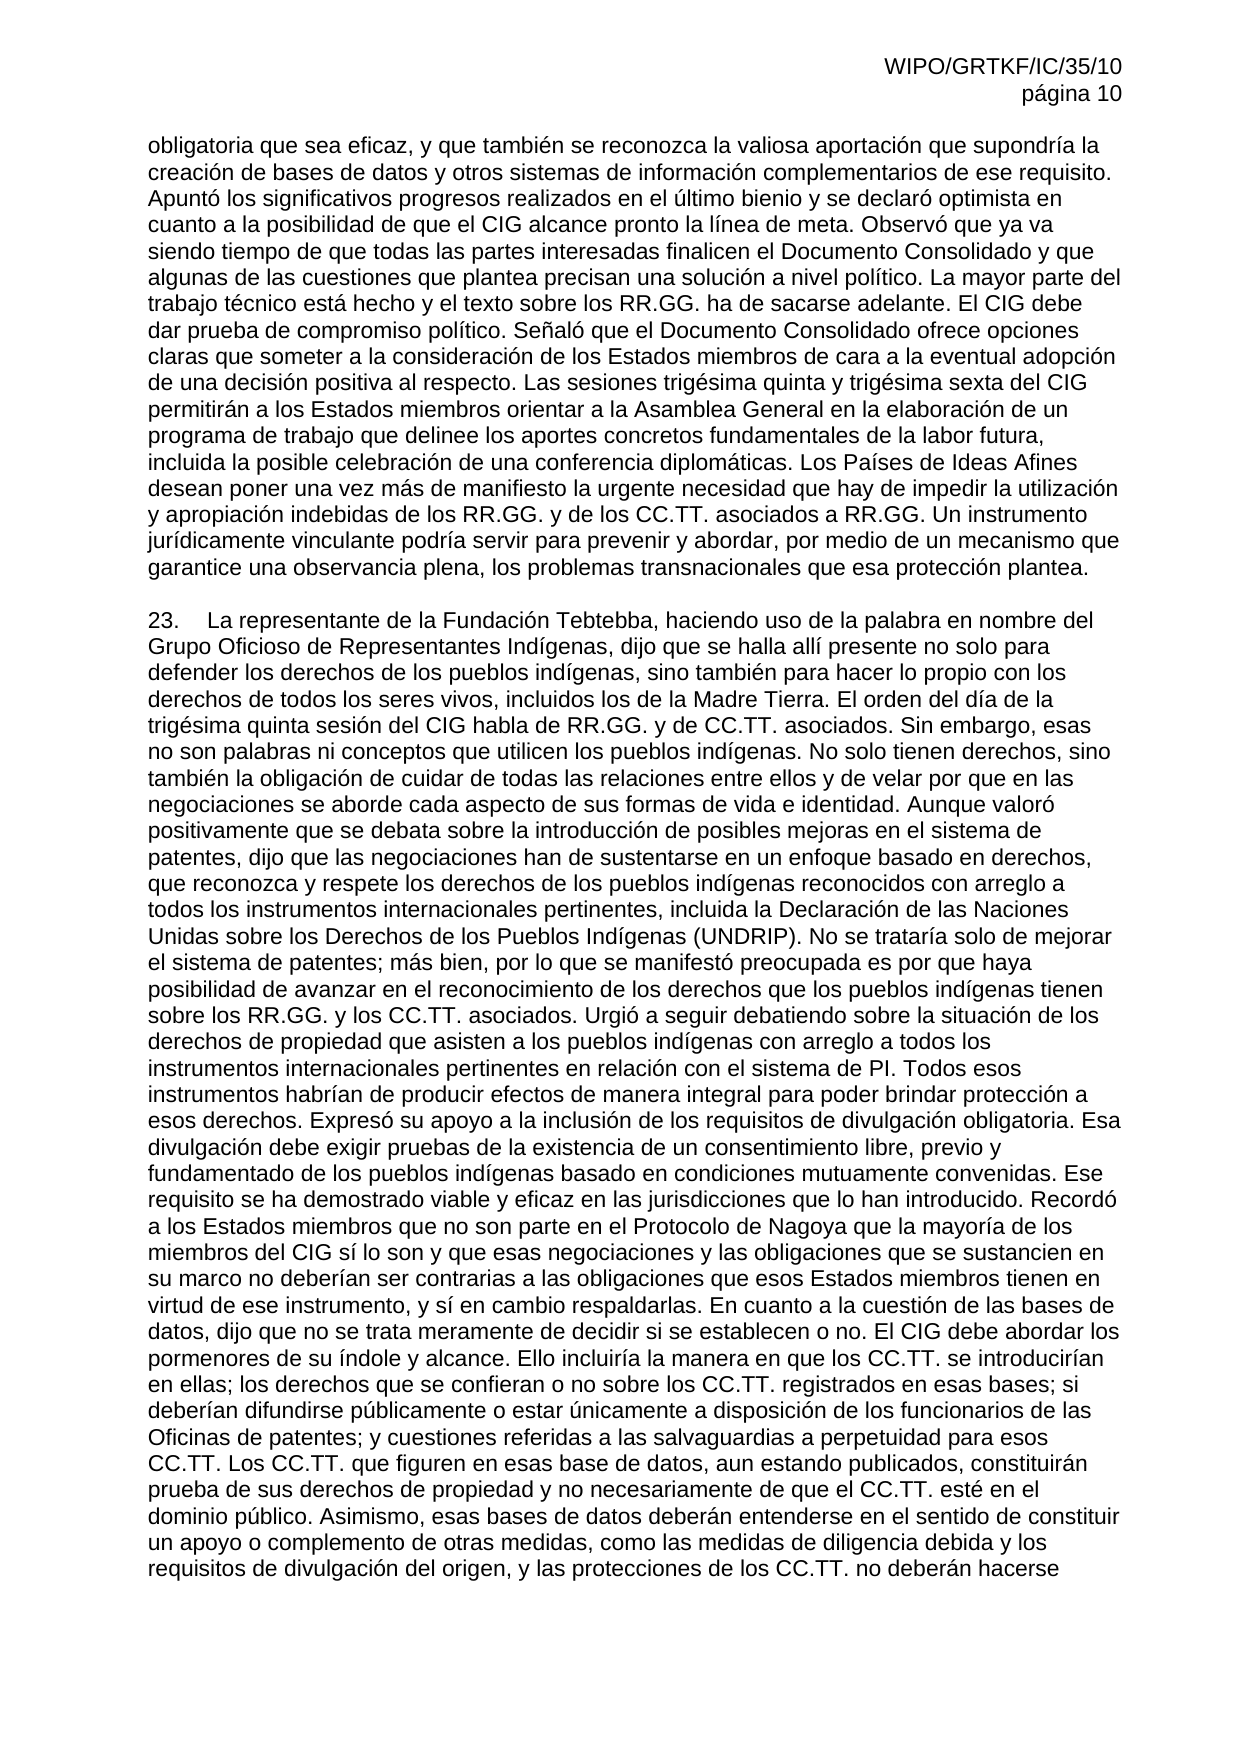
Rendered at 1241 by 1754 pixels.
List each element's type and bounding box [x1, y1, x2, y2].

list [148, 132, 1122, 580]
list [148, 607, 1122, 1582]
